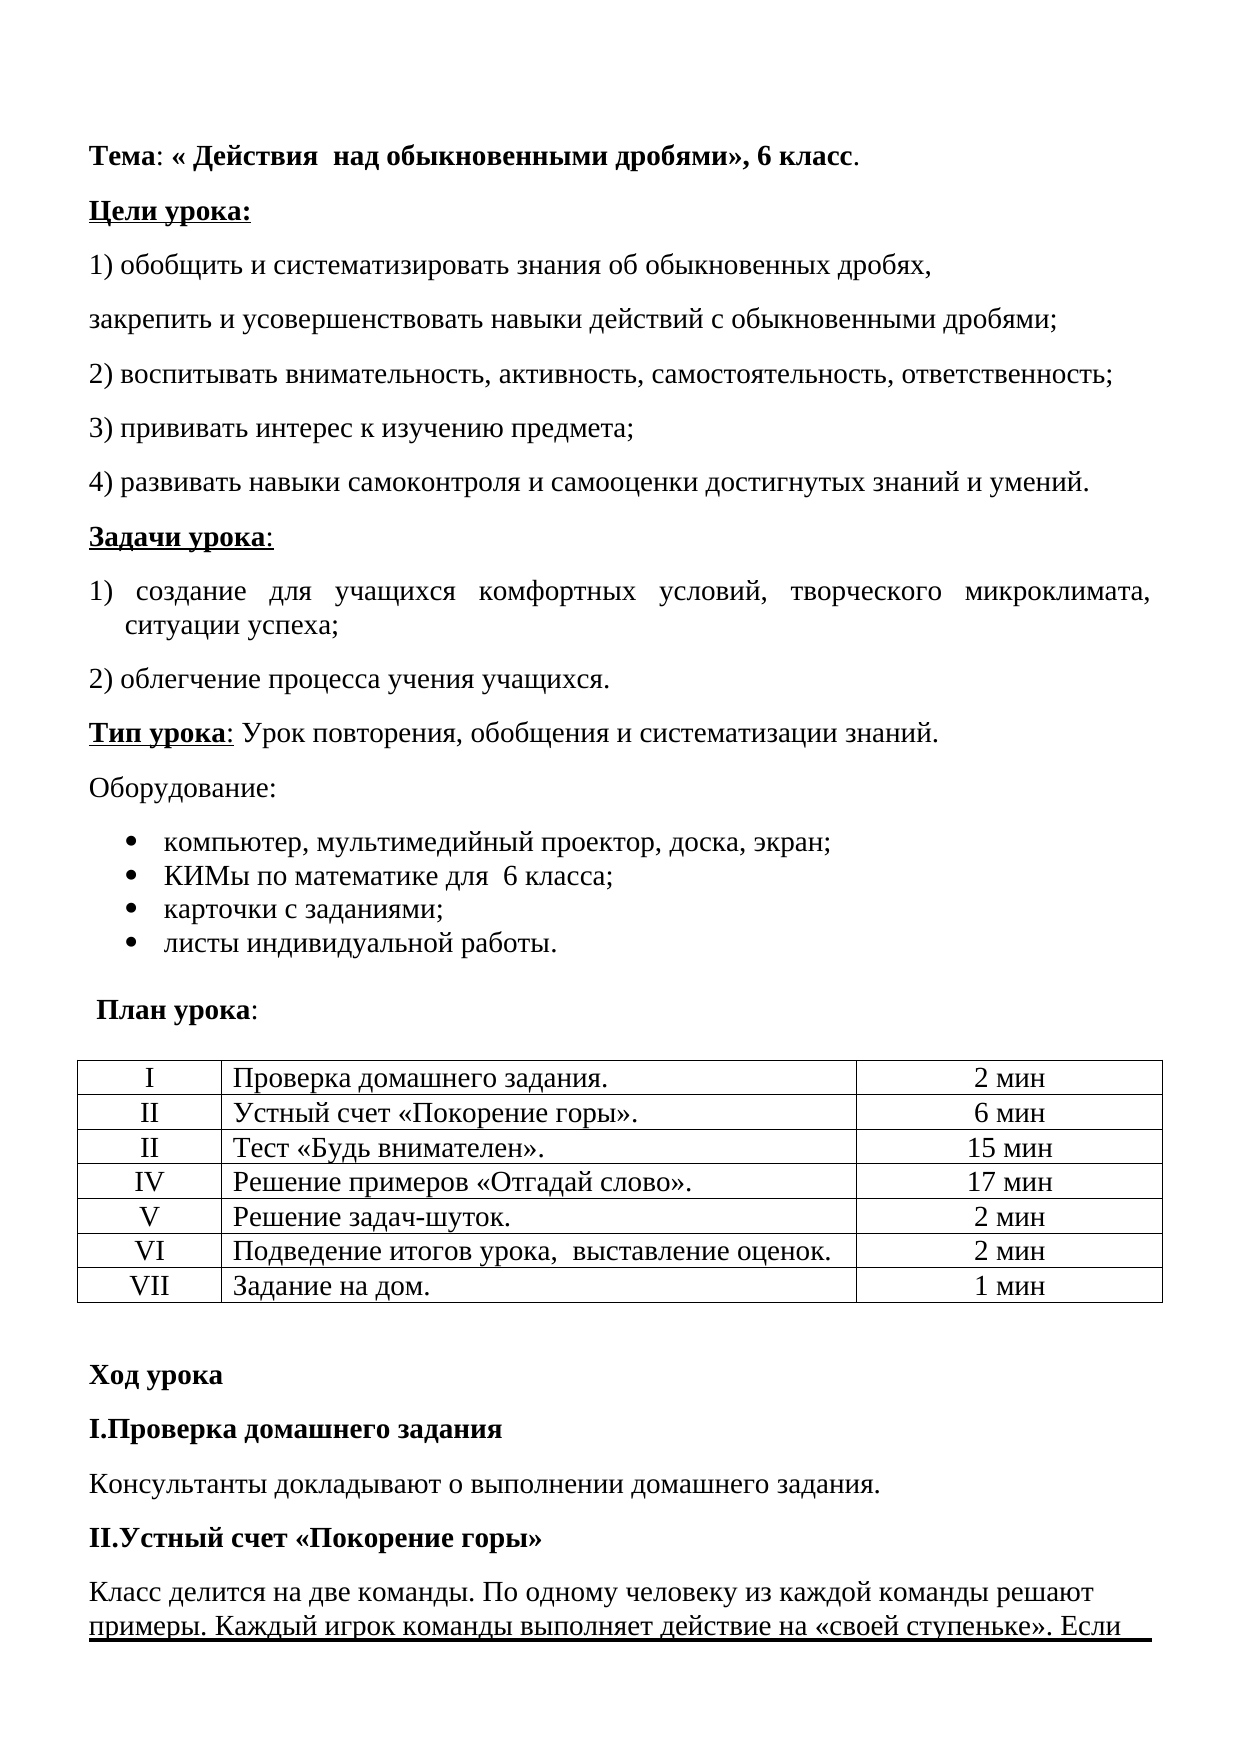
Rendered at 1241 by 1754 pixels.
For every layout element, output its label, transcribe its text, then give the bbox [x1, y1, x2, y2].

text 1) обобщить и систематизировать знания об обыкновенных дробях, [89, 247, 1152, 281]
text Тип урока: Урок повторения, обобщения и систематизации знаний. [89, 716, 1152, 749]
table_cell Устный счет «Покорение горы». [222, 1095, 856, 1129]
list компьютер, мультимедийный проектор, доска, экран; [126, 824, 1152, 858]
text Цели урока: [89, 193, 1152, 226]
text Консультанты докладывают о выполнении домашнего задания. [89, 1466, 1152, 1499]
table_cell 1 мин [857, 1268, 1162, 1302]
table_cell 6 мин [857, 1095, 1162, 1129]
table_cell 17 мин [857, 1164, 1162, 1198]
text Тема: « Действия над обыкновенными дробями», 6 класс. [89, 138, 1152, 172]
text 2) облегчение процесса учения учащихся. [89, 661, 1152, 695]
table_cell 15 мин [857, 1130, 1162, 1163]
text 1) создание для учащихся комфортных условий, творческого микроклимата, ситуации успеха; [89, 573, 1152, 640]
text 2) воспитывать внимательность, активность, самостоятельность, ответственность; [89, 356, 1152, 389]
text Задачи урока: [89, 519, 1152, 552]
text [89, 1574, 1152, 1638]
text II.Устный счет «Покорение горы» [89, 1520, 1152, 1554]
table_cell 2 мин [857, 1234, 1162, 1267]
table_header 2 мин [857, 1061, 1162, 1094]
table_cell Задание на дом. [222, 1268, 856, 1302]
table_cell 2 мин [857, 1199, 1162, 1232]
table_cell Решение примеров «Отгадай слово». [222, 1164, 856, 1198]
table_cell IV [78, 1164, 221, 1198]
table_cell Подведение итогов урока, выставление оценок. [222, 1234, 856, 1267]
table_cell V [78, 1199, 221, 1232]
list карточки с заданиями; [126, 892, 1152, 925]
text I.Проверка домашнего задания [89, 1411, 1152, 1445]
text Оборудование: [89, 770, 1152, 803]
text Ход урока [89, 1357, 1152, 1391]
text 3) прививать интерес к изучению предмета; [89, 410, 1152, 444]
table_cell VI [78, 1234, 221, 1267]
table_header Проверка домашнего задания. [222, 1061, 856, 1094]
table_cell VII [78, 1268, 221, 1302]
list КИМы по математике для 6 класса; [126, 858, 1152, 892]
list листы индивидуальной работы. [126, 925, 1152, 959]
text закрепить и усовершенствовать навыки действий с обыкновенными дробями; [89, 301, 1152, 335]
table_header I [78, 1061, 221, 1094]
text План урока: [89, 992, 1152, 1026]
table_cell Решение задач-шуток. [222, 1199, 856, 1232]
text 4) развивать навыки самоконтроля и самооценки достигнутых знаний и умений. [89, 464, 1152, 498]
table_cell II [78, 1130, 221, 1163]
table_cell Тест «Будь внимателен». [222, 1130, 856, 1163]
table_cell II [78, 1095, 221, 1129]
